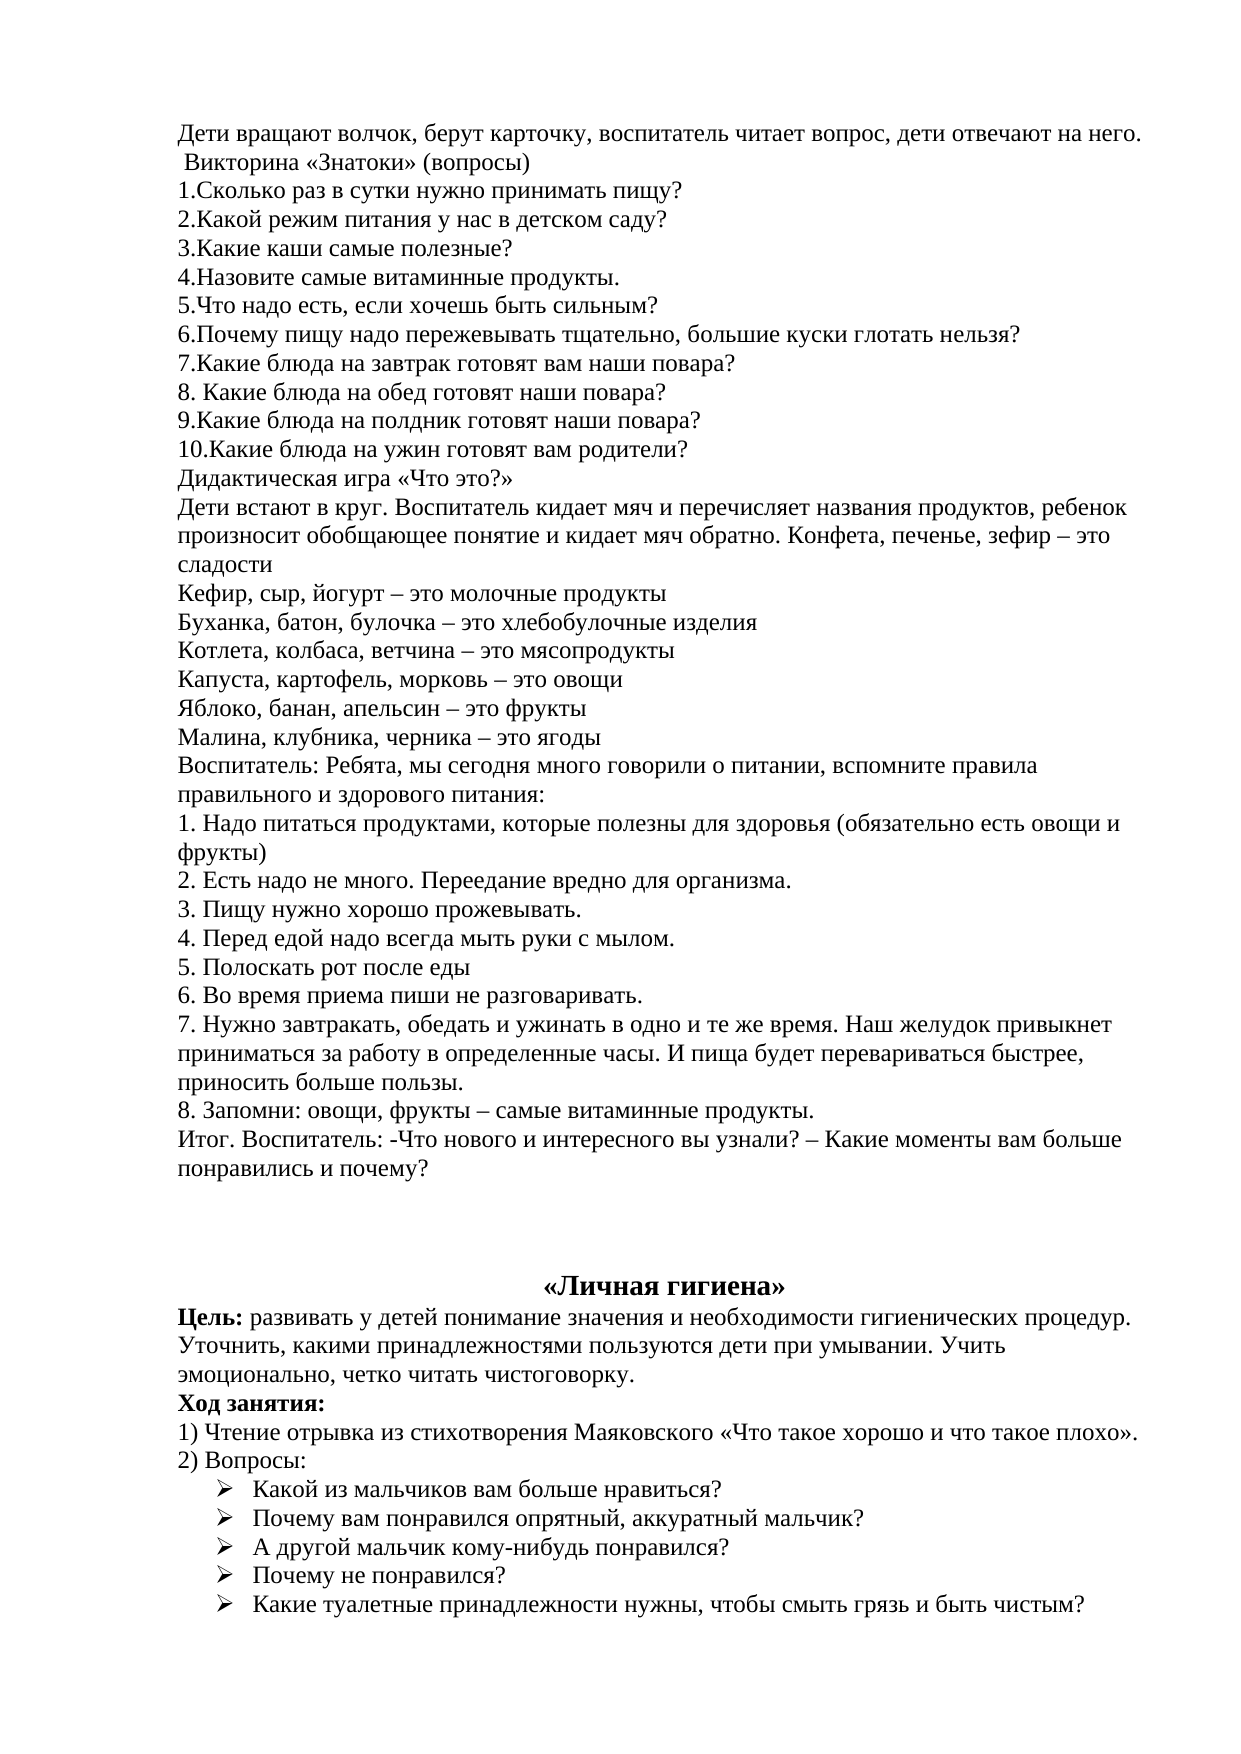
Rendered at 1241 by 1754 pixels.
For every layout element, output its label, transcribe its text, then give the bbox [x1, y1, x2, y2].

text Дидактическая игра «Что это?» [177, 463, 1152, 492]
text 1) Чтение отрывка из стихотворения Маяковского «Что такое хорошо и что такое плохо». [177, 1417, 1152, 1445]
text 4. Перед едой надо всегда мыть руки с мылом. [177, 923, 1152, 952]
text 8. Запомни: овощи, фрукты – самые витаминные продукты. [177, 1096, 1152, 1124]
text 2. Есть надо не много. Переедание вредно для организма. [177, 866, 1152, 894]
text 7.Какие блюда на завтрак готовят вам наши повара? [177, 348, 1152, 377]
text «Личная гигиена» [177, 1268, 1152, 1302]
text Цель: развивать у детей понимание значения и необходимости гигиенических процедур. Уточнить, какими принадлежностями пользуются дети при умывании. Учить эмоционально, четко читать чистоговорку. [177, 1302, 1152, 1388]
list Какие туалетные принадлежности нужны, чтобы смыть грязь и быть чистым? [215, 1589, 1152, 1618]
text 3. Пищу нужно хорошо прожевывать. [177, 894, 1152, 923]
text Малина, клубника, черника – это ягоды [177, 722, 1152, 751]
text Буханка, батон, булочка – это хлебобулочные изделия [177, 607, 1152, 636]
text 6. Во время приема пиши не разговаривать. [177, 981, 1152, 1009]
text Дети вращают волчок, берут карточку, воспитатель читает вопрос, дети отвечают на него. [177, 118, 1152, 147]
text 3.Какие каши самые полезные? [177, 233, 1152, 262]
text 5.Что надо есть, если хочешь быть сильным? [177, 291, 1152, 319]
text Дети встают в круг. Воспитатель кидает мяч и перечисляет названия продуктов, ребенок произносит обобщающее понятие и кидает мяч обратно. Конфета, печенье, зефир – это сладости [177, 492, 1152, 578]
text 2.Какой режим питания у нас в детском саду? [177, 204, 1152, 233]
text 10.Какие блюда на ужин готовят вам родители? [177, 434, 1152, 463]
text Капуста, картофель, морковь – это овощи [177, 664, 1152, 693]
text 8. Какие блюда на обед готовят наши повара? [177, 377, 1152, 406]
text Воспитатель: Ребята, мы сегодня много говорили о питании, вспомните правила правильного и здорового питания: [177, 751, 1152, 808]
list Почему не понравился? [215, 1560, 1152, 1589]
list Какой из мальчиков вам больше нравиться? [215, 1474, 1152, 1503]
text 9.Какие блюда на полдник готовят наши повара? [177, 406, 1152, 434]
text Кефир, сыр, йогурт – это молочные продукты [177, 578, 1152, 607]
text Котлета, колбаса, ветчина – это мясопродукты [177, 636, 1152, 664]
text Яблоко, банан, апельсин – это фрукты [177, 693, 1152, 722]
list А другой мальчик кому-нибудь понравился? [215, 1532, 1152, 1560]
text 7. Нужно завтракать, обедать и ужинать в одно и те же время. Наш желудок привыкнет приниматься за работу в определенные часы. И пища будет перевариваться быстрее, приносить больше пользы. [177, 1009, 1152, 1096]
text 4.Назовите самые витаминные продукты. [177, 262, 1152, 291]
text 1.Сколько раз в сутки нужно принимать пищу? [177, 176, 1152, 204]
text Викторина «Знатоки» (вопросы) [177, 147, 1152, 176]
list Почему вам понравился опрятный, аккуратный мальчик? [215, 1503, 1152, 1532]
text 6.Почему пищу надо пережевывать тщательно, большие куски глотать нельзя? [177, 319, 1152, 348]
text 5. Полоскать рот после еды [177, 952, 1152, 981]
text Итог. Воспитатель: -Что нового и интересного вы узнали? – Какие моменты вам больше понравились и почему? [177, 1124, 1152, 1182]
text 2) Вопросы: [177, 1445, 1152, 1474]
text 1. Надо питаться продуктами, которые полезны для здоровья (обязательно есть овощи и фрукты) [177, 808, 1152, 866]
text Ход занятия: [177, 1388, 1152, 1417]
